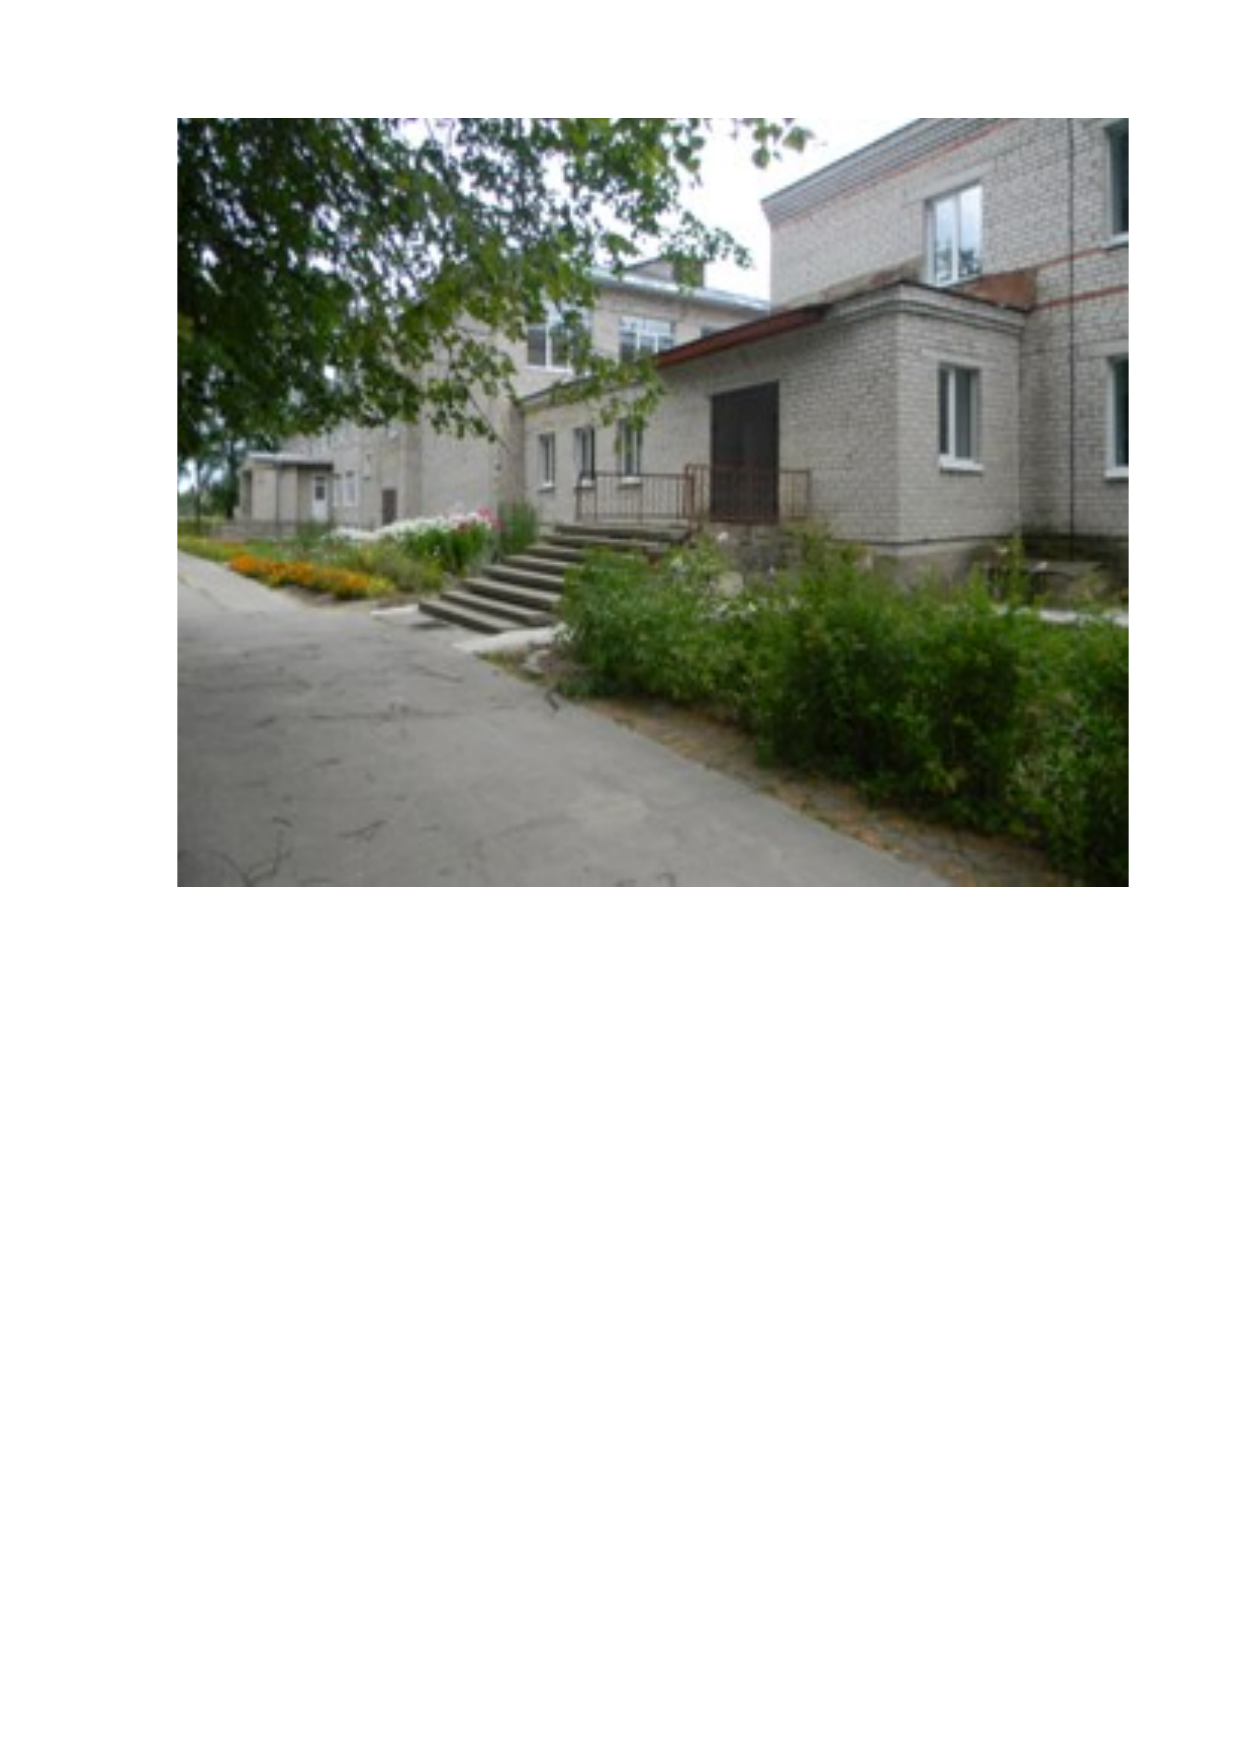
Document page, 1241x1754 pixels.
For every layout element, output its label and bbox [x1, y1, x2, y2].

picture [177, 118, 1129, 887]
